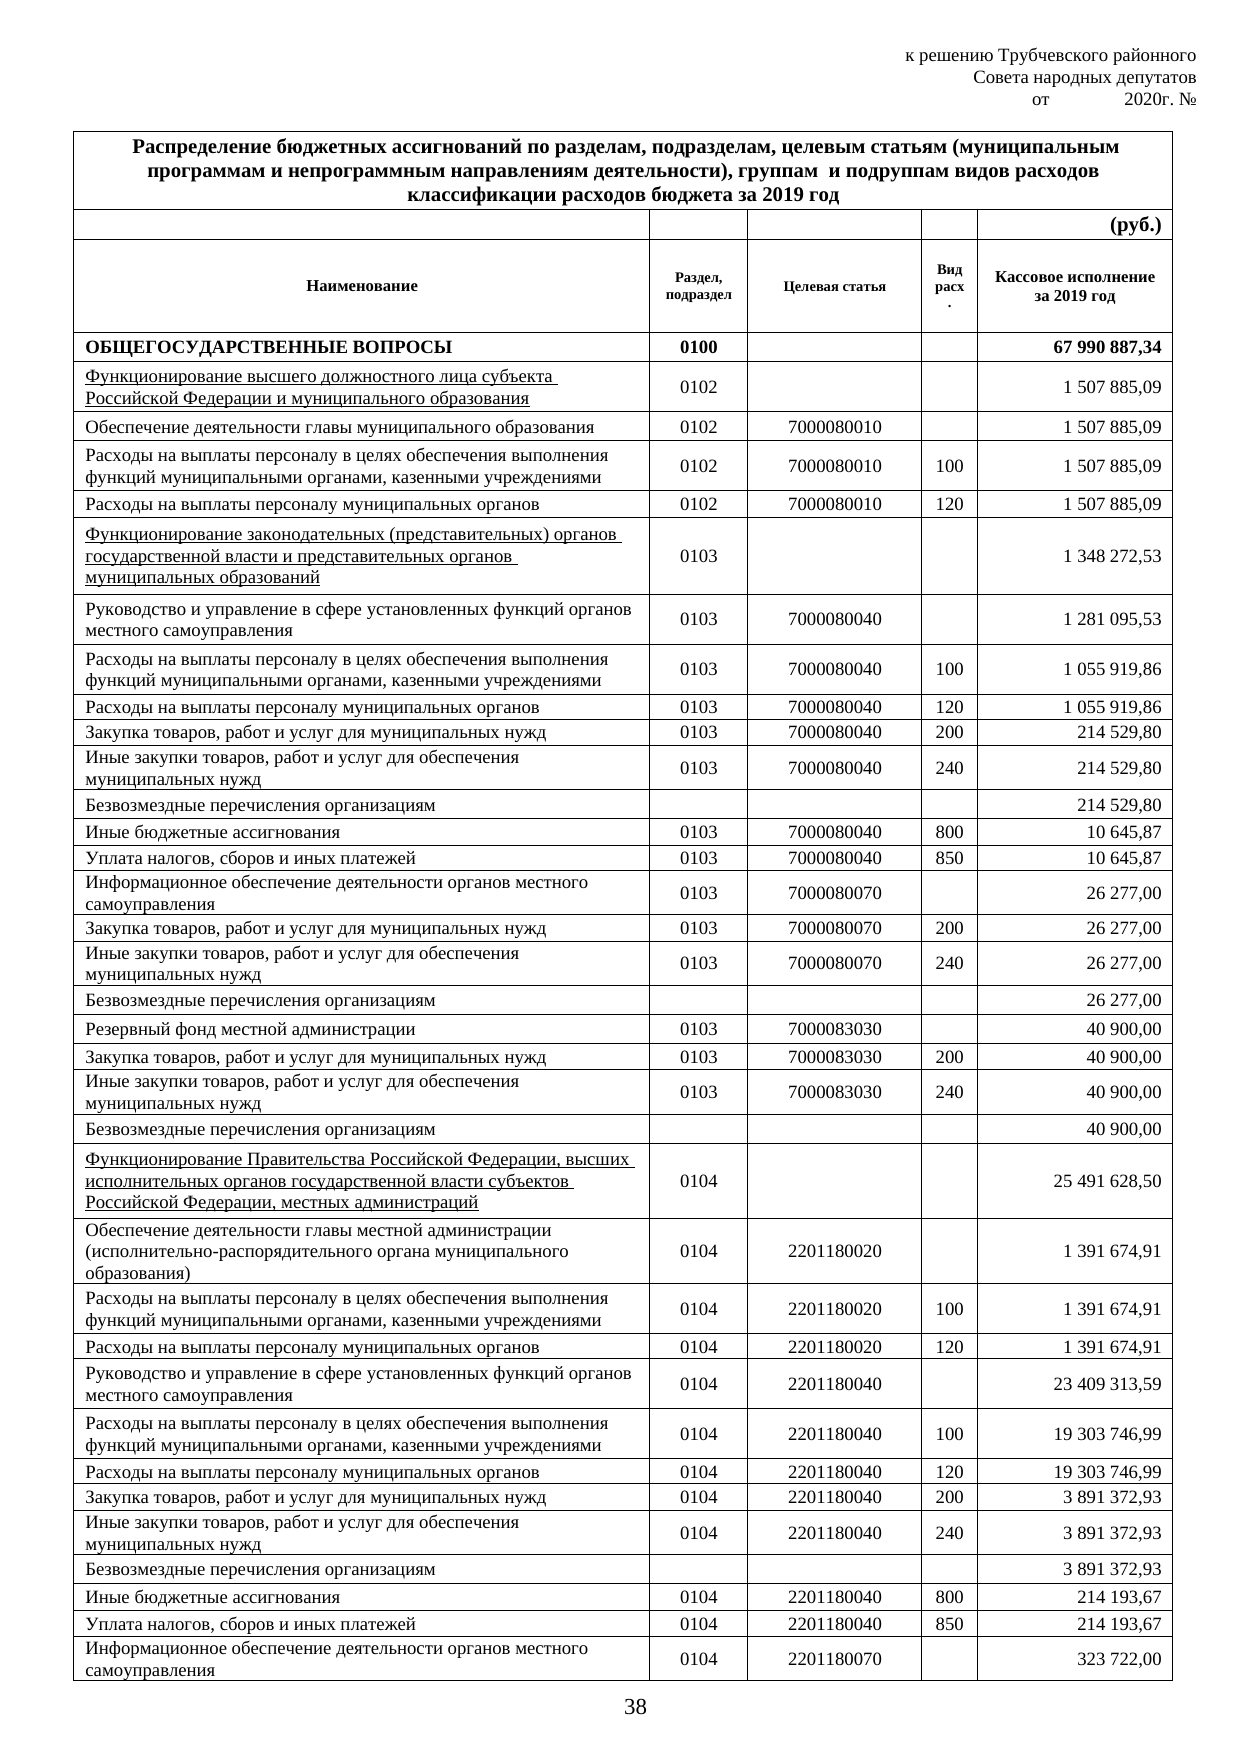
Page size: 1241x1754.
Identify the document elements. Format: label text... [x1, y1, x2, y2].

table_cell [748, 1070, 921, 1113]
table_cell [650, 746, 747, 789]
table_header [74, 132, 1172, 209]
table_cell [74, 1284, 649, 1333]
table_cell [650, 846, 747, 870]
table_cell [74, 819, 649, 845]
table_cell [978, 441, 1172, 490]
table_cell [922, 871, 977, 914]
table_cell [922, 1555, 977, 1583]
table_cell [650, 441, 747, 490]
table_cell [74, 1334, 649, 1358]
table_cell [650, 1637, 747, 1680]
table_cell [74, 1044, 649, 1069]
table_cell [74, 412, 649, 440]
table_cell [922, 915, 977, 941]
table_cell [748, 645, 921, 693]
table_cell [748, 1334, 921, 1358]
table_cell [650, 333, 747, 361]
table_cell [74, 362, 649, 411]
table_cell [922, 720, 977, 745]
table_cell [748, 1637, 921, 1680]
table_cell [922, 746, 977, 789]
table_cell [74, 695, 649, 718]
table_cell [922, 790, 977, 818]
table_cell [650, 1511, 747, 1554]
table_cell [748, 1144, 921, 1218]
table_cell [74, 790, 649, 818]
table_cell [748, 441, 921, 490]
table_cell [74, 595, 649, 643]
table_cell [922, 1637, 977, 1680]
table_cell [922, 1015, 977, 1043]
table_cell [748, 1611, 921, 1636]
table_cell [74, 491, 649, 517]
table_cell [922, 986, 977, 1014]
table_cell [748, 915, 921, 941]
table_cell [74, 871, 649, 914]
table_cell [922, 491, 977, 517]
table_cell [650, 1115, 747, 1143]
text от 2020г. № [74, 87, 1197, 109]
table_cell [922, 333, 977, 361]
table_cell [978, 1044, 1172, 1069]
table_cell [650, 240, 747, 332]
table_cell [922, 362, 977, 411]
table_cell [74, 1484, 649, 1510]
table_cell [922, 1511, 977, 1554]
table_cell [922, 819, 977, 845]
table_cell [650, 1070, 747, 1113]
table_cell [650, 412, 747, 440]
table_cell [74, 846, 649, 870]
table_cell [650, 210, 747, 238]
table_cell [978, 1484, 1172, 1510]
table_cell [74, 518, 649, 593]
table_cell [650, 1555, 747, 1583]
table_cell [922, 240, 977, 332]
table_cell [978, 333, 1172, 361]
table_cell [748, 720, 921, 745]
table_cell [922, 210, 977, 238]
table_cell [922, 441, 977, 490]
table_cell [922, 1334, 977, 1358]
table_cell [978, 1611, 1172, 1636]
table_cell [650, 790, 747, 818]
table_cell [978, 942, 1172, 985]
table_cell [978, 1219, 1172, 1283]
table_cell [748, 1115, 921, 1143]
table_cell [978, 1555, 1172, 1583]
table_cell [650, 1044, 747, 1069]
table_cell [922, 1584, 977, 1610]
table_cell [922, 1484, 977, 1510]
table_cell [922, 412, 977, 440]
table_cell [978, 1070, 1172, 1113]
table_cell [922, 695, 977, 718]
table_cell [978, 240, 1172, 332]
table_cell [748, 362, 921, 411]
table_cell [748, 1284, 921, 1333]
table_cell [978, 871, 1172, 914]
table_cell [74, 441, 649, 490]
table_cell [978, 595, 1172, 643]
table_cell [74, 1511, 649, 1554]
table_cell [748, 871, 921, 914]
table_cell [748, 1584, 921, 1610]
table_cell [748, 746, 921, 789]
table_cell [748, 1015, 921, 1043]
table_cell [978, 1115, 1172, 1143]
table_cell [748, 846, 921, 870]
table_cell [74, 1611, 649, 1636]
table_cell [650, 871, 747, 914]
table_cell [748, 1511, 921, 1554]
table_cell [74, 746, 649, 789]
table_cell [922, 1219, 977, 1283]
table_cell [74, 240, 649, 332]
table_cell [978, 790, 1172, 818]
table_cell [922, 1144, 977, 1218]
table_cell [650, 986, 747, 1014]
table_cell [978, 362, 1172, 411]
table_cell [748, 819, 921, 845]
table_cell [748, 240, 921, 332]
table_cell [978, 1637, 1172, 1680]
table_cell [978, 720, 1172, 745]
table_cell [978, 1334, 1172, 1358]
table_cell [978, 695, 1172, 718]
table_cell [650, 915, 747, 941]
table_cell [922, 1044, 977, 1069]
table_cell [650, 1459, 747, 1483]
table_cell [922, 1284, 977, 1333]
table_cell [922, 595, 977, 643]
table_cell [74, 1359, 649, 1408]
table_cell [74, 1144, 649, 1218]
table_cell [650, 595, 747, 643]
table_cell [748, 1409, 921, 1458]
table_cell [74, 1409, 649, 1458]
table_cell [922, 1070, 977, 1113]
text к решению Трубчевского районного [74, 44, 1197, 66]
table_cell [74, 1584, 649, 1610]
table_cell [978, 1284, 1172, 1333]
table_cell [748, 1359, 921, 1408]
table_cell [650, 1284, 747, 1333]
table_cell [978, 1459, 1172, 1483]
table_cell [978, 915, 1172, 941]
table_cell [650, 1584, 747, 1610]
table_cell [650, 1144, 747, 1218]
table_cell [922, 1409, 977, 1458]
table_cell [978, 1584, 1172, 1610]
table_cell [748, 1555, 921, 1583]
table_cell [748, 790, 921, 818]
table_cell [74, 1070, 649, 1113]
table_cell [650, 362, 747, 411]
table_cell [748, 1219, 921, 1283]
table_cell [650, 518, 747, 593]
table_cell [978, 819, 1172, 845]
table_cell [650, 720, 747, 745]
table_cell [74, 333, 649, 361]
text Совета народных депутатов [74, 66, 1197, 87]
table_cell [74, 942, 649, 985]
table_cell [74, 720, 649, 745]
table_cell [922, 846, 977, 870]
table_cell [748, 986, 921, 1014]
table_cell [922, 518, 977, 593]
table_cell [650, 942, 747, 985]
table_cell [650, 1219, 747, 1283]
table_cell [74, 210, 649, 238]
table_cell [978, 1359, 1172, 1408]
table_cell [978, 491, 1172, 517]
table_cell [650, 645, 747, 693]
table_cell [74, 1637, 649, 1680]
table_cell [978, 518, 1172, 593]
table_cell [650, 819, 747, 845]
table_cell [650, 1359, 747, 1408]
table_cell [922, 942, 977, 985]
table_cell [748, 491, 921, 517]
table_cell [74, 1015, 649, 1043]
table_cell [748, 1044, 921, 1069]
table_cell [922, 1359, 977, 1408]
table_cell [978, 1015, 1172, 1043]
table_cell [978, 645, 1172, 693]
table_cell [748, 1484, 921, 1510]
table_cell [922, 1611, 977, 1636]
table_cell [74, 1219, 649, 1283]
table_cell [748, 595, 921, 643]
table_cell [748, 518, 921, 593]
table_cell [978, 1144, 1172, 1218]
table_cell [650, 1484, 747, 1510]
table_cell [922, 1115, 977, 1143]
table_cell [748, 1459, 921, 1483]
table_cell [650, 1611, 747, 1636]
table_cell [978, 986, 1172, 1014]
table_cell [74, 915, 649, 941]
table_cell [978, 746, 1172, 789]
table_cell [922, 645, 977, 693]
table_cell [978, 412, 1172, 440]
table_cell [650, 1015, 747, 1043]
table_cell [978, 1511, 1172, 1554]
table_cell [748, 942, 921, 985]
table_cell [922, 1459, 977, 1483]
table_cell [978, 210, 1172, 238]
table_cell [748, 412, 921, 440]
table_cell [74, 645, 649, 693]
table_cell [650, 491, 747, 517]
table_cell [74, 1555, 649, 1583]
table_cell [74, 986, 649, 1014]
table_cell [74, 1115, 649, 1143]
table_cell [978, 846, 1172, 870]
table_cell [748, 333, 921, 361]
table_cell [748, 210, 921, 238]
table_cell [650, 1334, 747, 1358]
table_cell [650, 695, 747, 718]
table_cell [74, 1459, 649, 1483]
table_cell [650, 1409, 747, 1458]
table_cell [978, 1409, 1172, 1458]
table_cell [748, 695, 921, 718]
